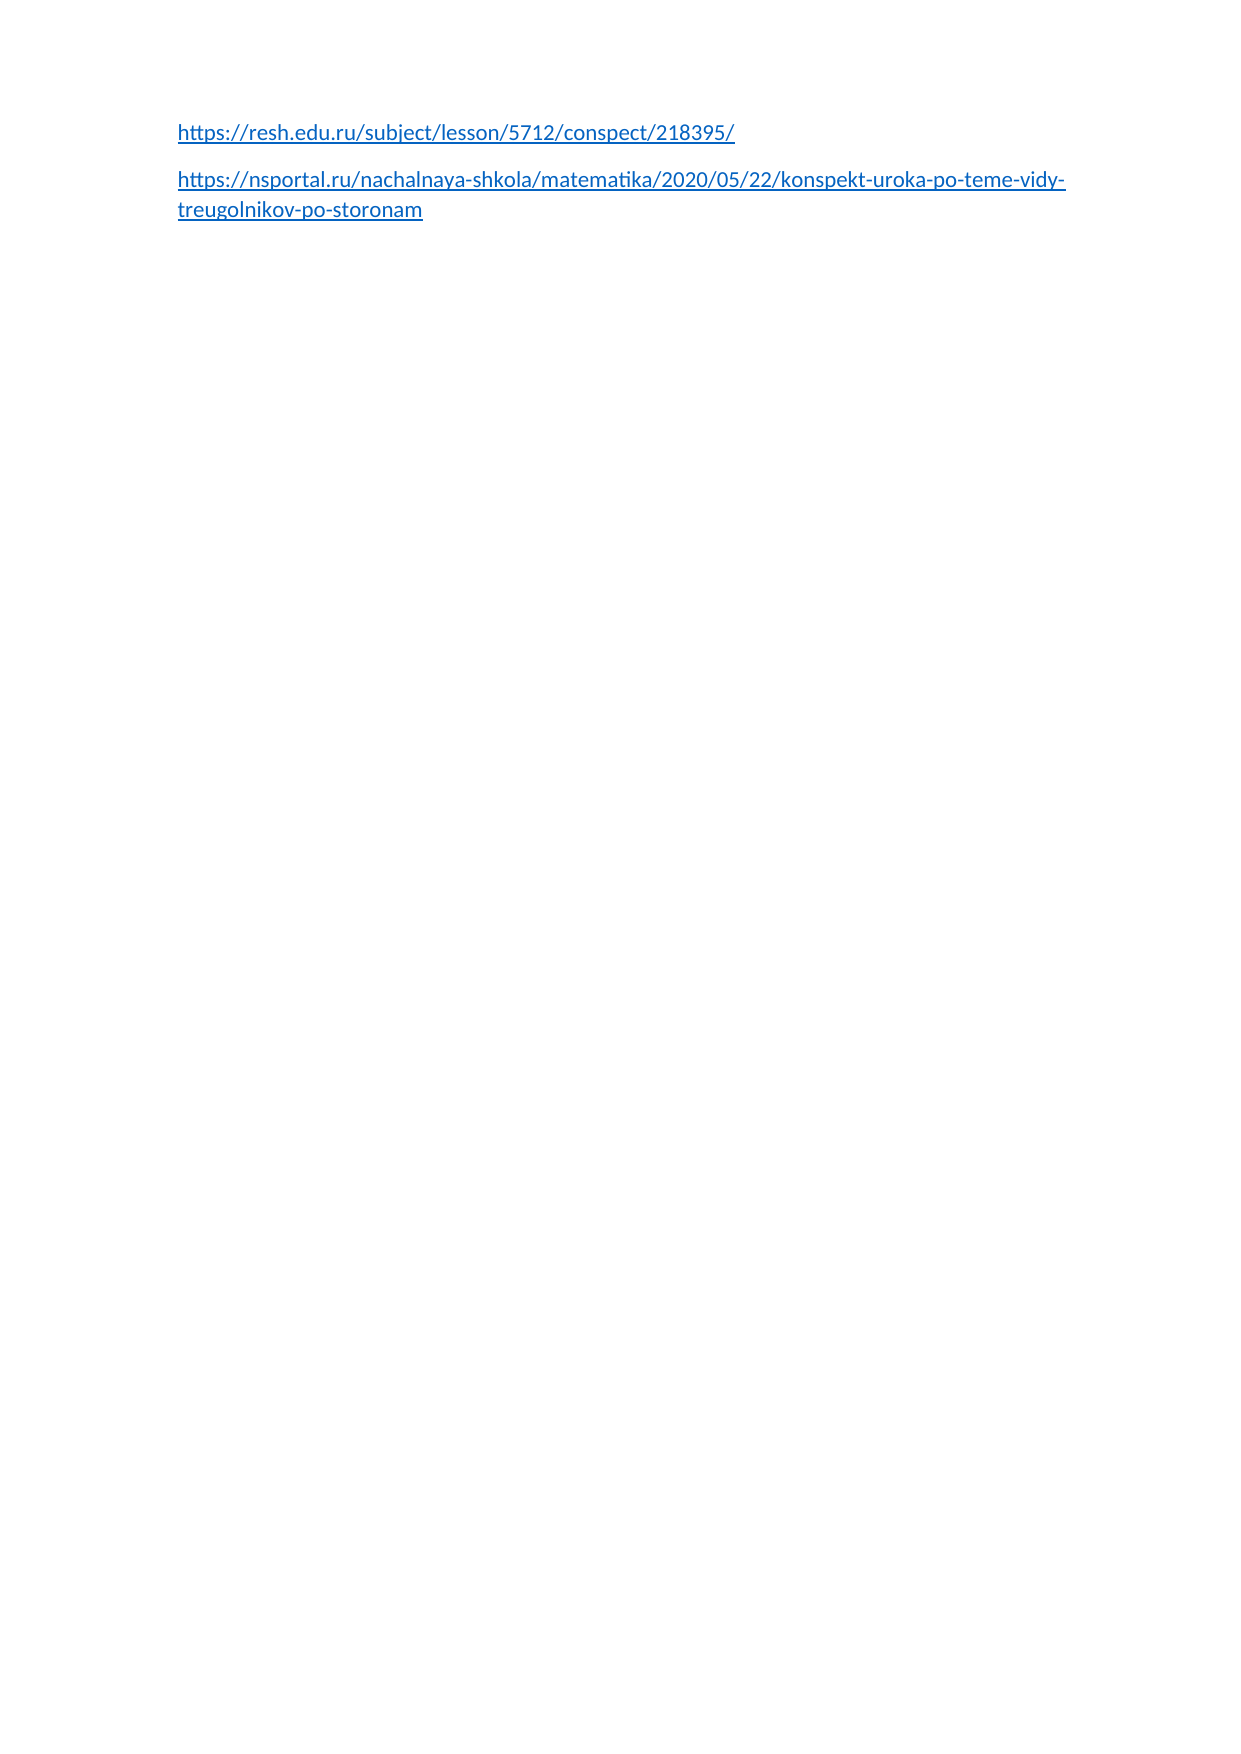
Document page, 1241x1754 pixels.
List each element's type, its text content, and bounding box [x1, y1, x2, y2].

text https://nsportal.ru/nachalnaya-shkola/matematika/2020/05/22/konspekt-uroka-po-teme-vidy-treugolnikov-po-storonam [177, 165, 1152, 223]
text https://resh.edu.ru/subject/lesson/5712/conspect/218395/ [177, 118, 1152, 146]
